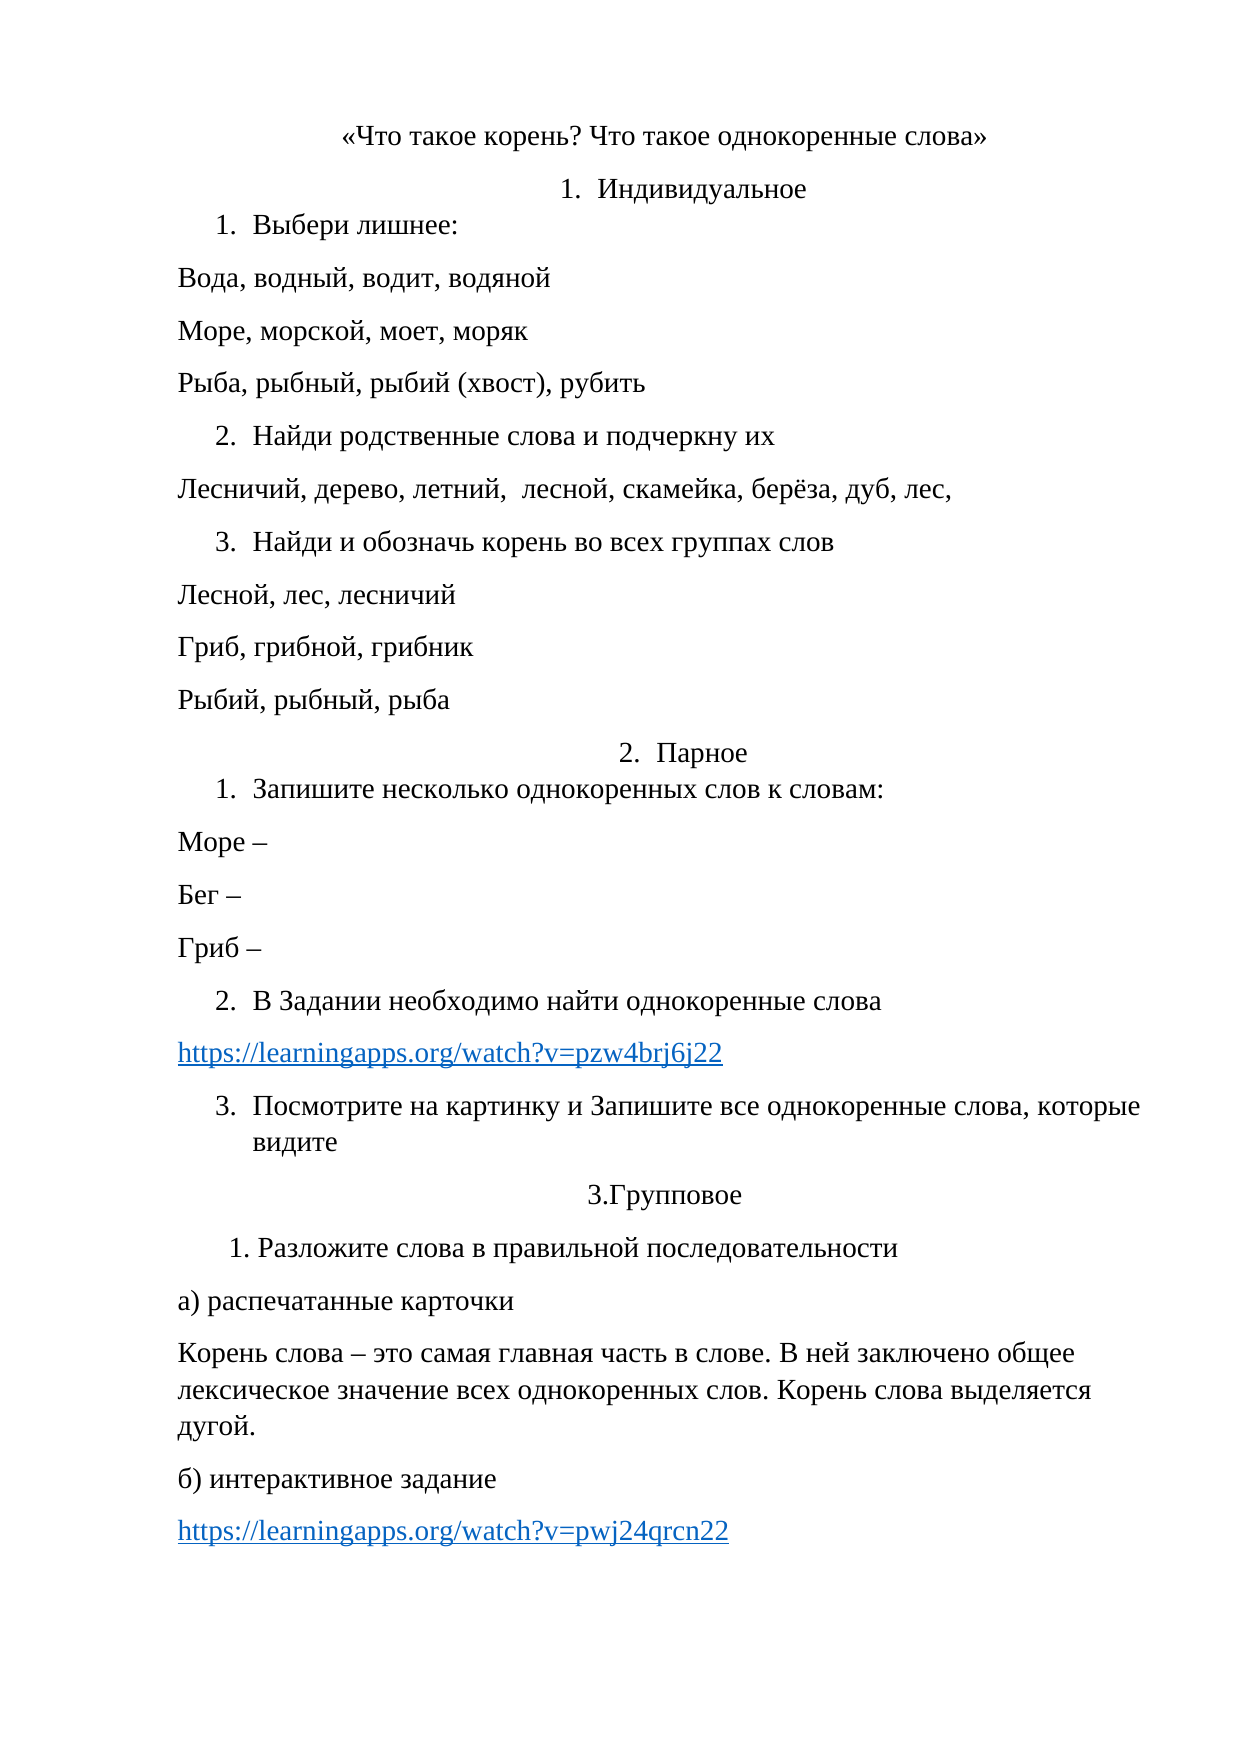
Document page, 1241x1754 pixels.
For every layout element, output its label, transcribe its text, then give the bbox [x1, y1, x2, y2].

text а) распечатанные карточки [177, 1283, 1152, 1316]
text Лесной, лес, лесничий [177, 577, 1152, 610]
text Море, морской, моет, моряк [177, 313, 1152, 346]
text Бег – [177, 877, 1152, 911]
list Запишите несколько однокоренных слов к словам: [215, 771, 1152, 805]
list Найди родственные слова и подчеркну их [215, 418, 1152, 452]
text Рыбий, рыбный, рыба [177, 682, 1152, 716]
text Гриб, грибной, грибник [177, 629, 1152, 663]
list Найди и обозначь корень во всех группах слов [215, 524, 1152, 557]
list Индивидуальное [215, 171, 1152, 204]
text https://learningapps.org/watch?v=pwj24qrcn22 [177, 1513, 1152, 1547]
text Море – [177, 824, 1152, 858]
text Корень слова – это самая главная часть в слове. В ней заключено общее лексическое значение всех однокоренных слов. Корень слова выделяется дугой. [177, 1336, 1152, 1441]
list В Задании необходимо найти однокоренные слова [215, 983, 1152, 1016]
text Рыба, рыбный, рыбий (хвост), рубить [177, 366, 1152, 399]
text «Что такое корень? Что такое однокоренные слова» [177, 118, 1152, 152]
text 3.Групповое [177, 1177, 1152, 1211]
text 1. Разложите слова в правильной последовательности [177, 1230, 1152, 1263]
list Посмотрите на картинку и Запишите все однокоренные слова, которые видите [215, 1088, 1152, 1158]
list Парное [215, 735, 1152, 769]
text https://learningapps.org/watch?v=pzw4brj6j22 [177, 1035, 1152, 1069]
list Выбери лишнее: [215, 207, 1152, 241]
text Лесничий, дерево, летний, лесной, скамейка, берёза, дуб, лес, [177, 471, 1152, 505]
text б) интерактивное задание [177, 1461, 1152, 1494]
text Гриб – [177, 930, 1152, 963]
text Вода, водный, водит, водяной [177, 260, 1152, 293]
